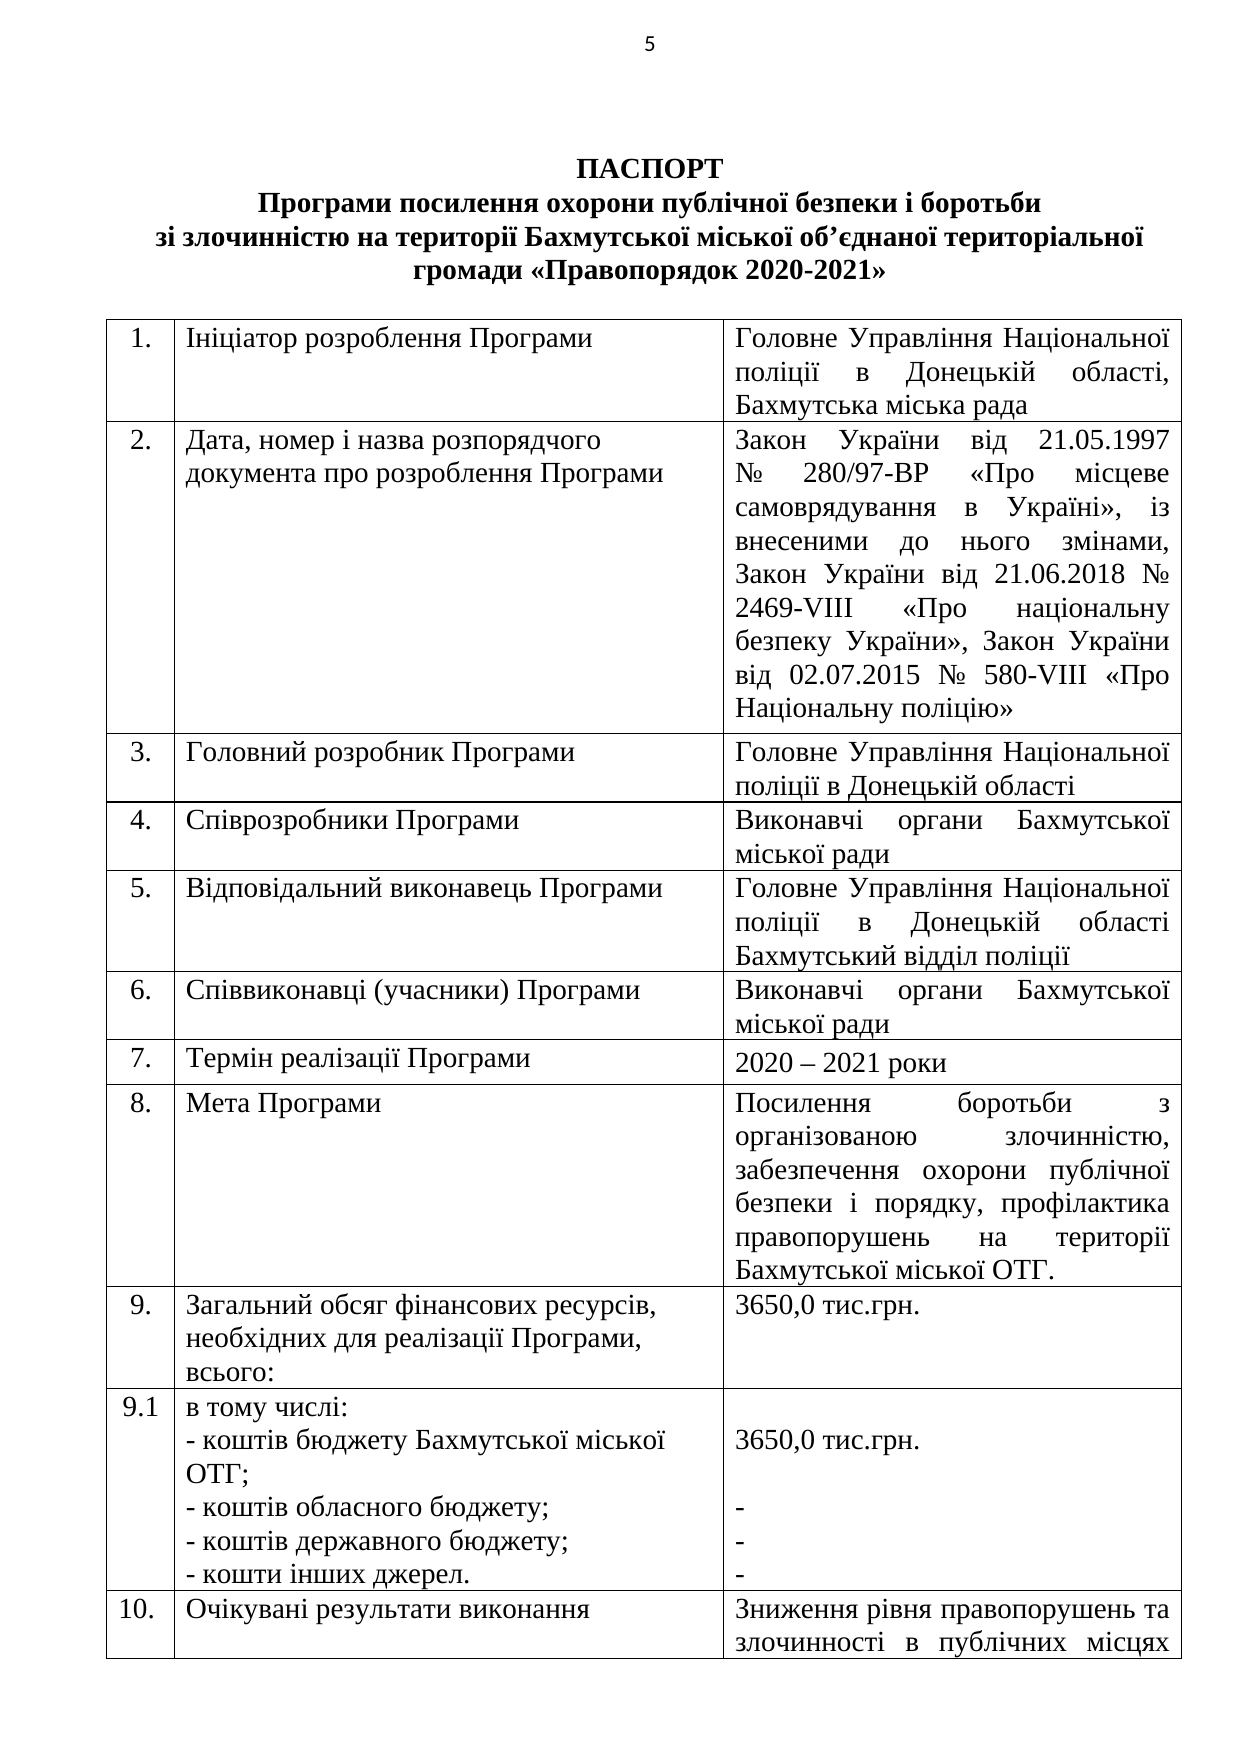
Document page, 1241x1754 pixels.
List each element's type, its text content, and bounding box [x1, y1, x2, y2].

table_cell Загальний обсяг фінансових ресурсів, необхідних для реалізації Програми, всього: [175, 1287, 723, 1388]
table_cell Виконавчі органи Бахмутської міської ради [724, 972, 1181, 1039]
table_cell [724, 1591, 1181, 1658]
table_cell 3650,0 тис.грн. - - - [724, 1389, 1181, 1590]
table_cell Співвиконавці (учасники) Програми [175, 972, 723, 1039]
text ПАСПОРТ [118, 152, 1181, 185]
text зі злочинністю на території Бахмутської міської об’єднаної територіальної громади «Правопорядок 2020-2021» [118, 219, 1181, 286]
table_header Головне Управління Національної поліції в Донецькій області, Бахмутська міська рада [724, 320, 1181, 421]
table_cell Закон України від 21.05.1997 № 280/97-ВР «Про місцеве самоврядування в Україні», із внесеними до нього змінами, Закон України від 21.06.2018 № 2469-VІІІ «Про національну безпеку України», Закон України від 02.07.2015 № 580-VIII «Про Національну поліцію» [724, 422, 1181, 733]
table_cell в тому числі: - коштів бюджету Бахмутської міської ОТГ; - коштів обласного бюджету; - коштів державного бюджету; - кошти інших джерел. [175, 1389, 723, 1590]
table_cell 2020 – 2021 роки [724, 1040, 1181, 1084]
table_cell Відповідальний виконавець Програми [175, 871, 723, 971]
table_cell 8. [107, 1085, 174, 1286]
table_cell Головний розробник Програми [175, 734, 723, 801]
table_cell 7. [107, 1040, 174, 1084]
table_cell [175, 1591, 723, 1658]
table_cell Термін реалізації Програми [175, 1040, 723, 1084]
table_cell 3650,0 тис.грн. [724, 1287, 1181, 1388]
table_cell Співрозробники Програми [175, 803, 723, 869]
table_header 1. [107, 320, 174, 421]
text Програми посилення охорони публічної безпеки і боротьби [118, 185, 1181, 219]
table_cell 9.1 [107, 1389, 174, 1590]
table_cell 9. [107, 1287, 174, 1388]
table_cell Головне Управління Національної поліції в Донецькій області Бахмутський відділ поліції [724, 871, 1181, 971]
table_cell Посилення боротьби з організованою злочинністю, забезпечення охорони публічної безпеки і порядку, профілактика правопорушень на території Бахмутської міської ОТГ. [724, 1085, 1181, 1286]
table_cell Дата, номер і назва розпорядчого документа про розроблення Програми [175, 422, 723, 733]
table_cell 4. [107, 803, 174, 869]
table_cell 3. [107, 734, 174, 801]
table_cell 10. [107, 1591, 174, 1658]
table_cell Виконавчі органи Бахмутської міської ради [724, 803, 1181, 869]
table_cell Головне Управління Національної поліції в Донецькій області [724, 734, 1181, 801]
table_header Ініціатор розроблення Програми [175, 320, 723, 421]
table_cell 5. [107, 871, 174, 971]
table_cell 2. [107, 422, 174, 733]
table_cell 6. [107, 972, 174, 1039]
table_cell Мета Програми [175, 1085, 723, 1286]
